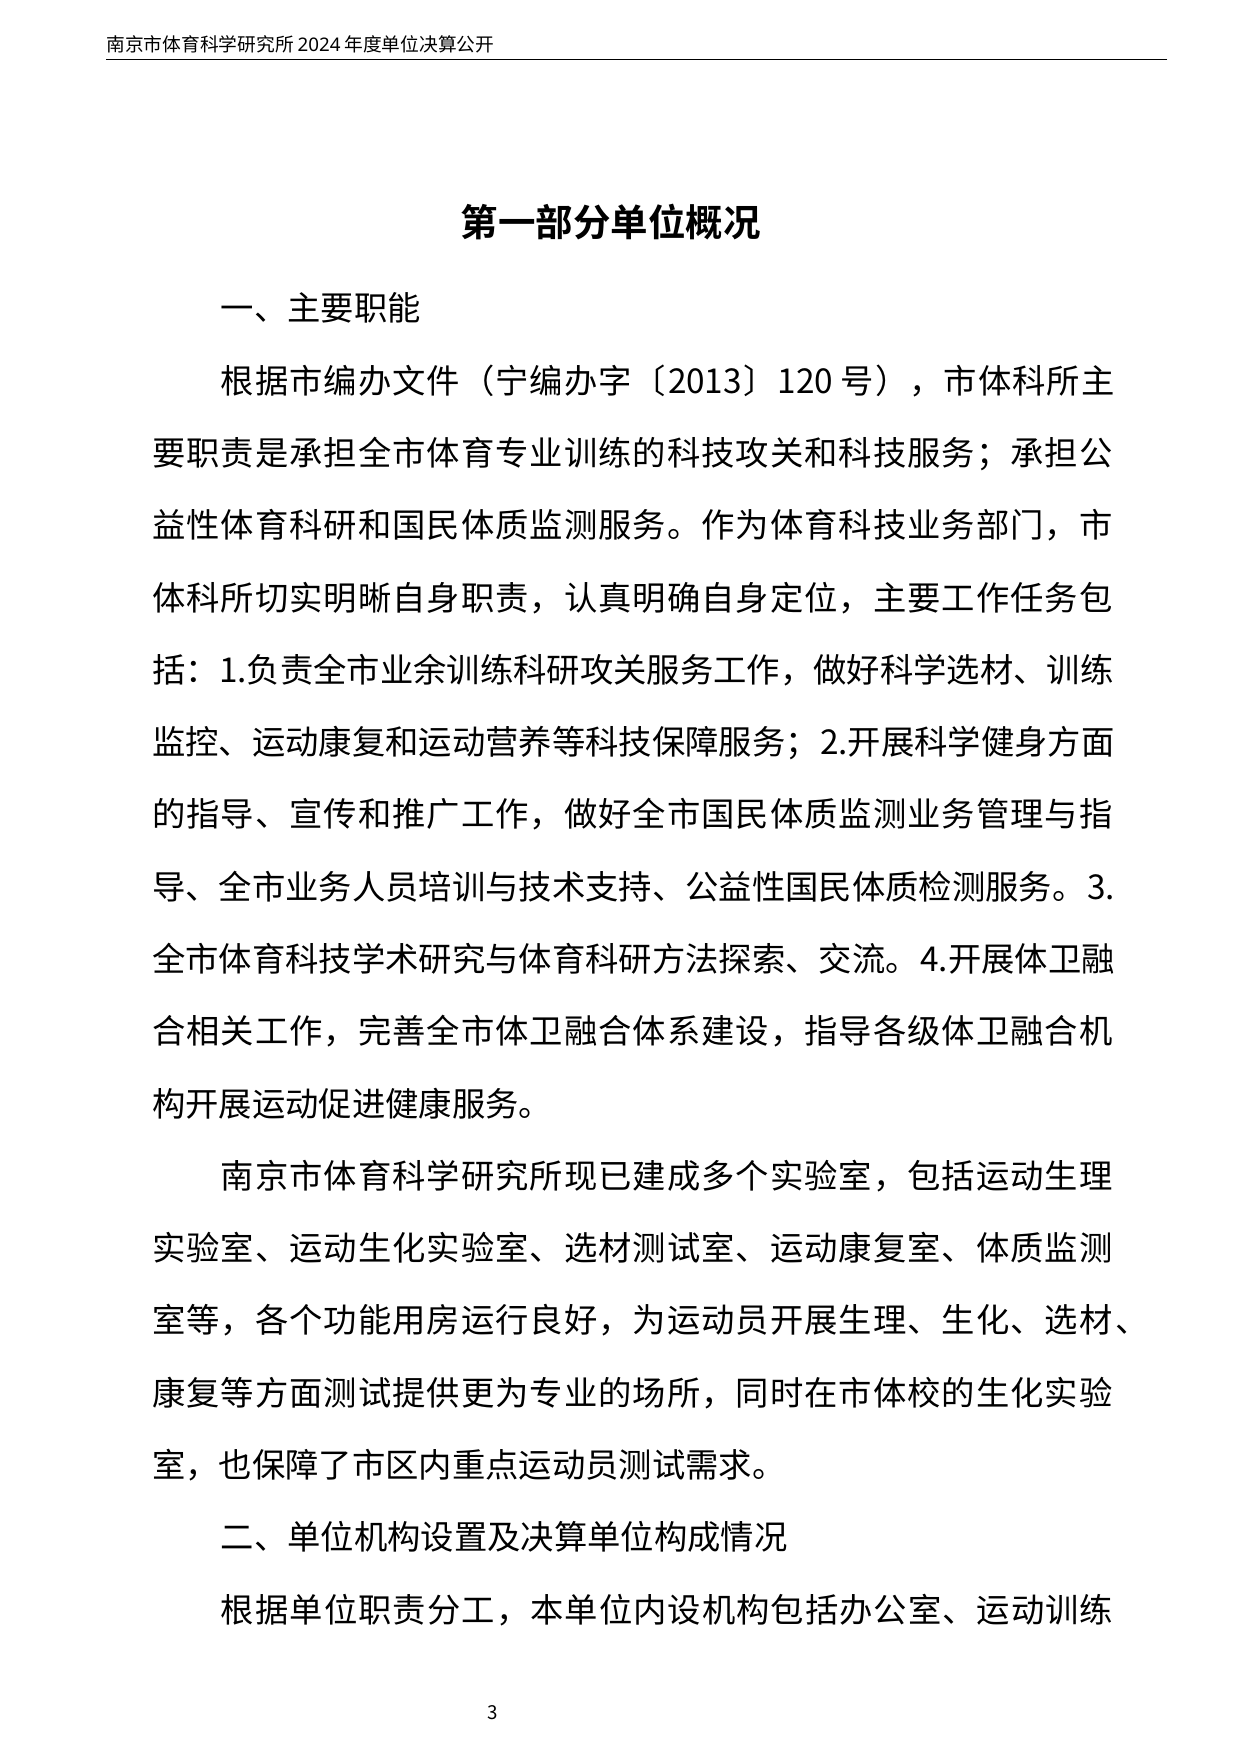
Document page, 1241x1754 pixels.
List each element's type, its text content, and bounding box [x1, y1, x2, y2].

subtitle 第一部分单位概况 [106, 186, 1115, 249]
text 南京市体育科学研究所现已建成多个实验室，包括运动生理实验室、运动生化实验室、选材测试室、运动康复室、体质监测室等，各个功能用房运行良好，为运动员开展生理、生化、选材、康复等方面测试提供更为专业的场所，同时在市体校的生化实验室，也保障了市区内重点运动员测试需求。 [152, 1150, 1115, 1487]
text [152, 1583, 1115, 1632]
text 一、主要职能 [152, 282, 1115, 330]
text 根据市编办文件（宁编办字〔2013〕120号），市体科所主要职责是承担全市体育专业训练的科技攻关和科技服务；承担公益性体育科研和国民体质监测服务。作为体育科技业务部门，市体科所切实明晰自身职责，认真明确自身定位，主要工作任务包括：1.负责全市业余训练科研攻关服务工作，做好科学选材、训练监控、运动康复和运动营养等科技保障服务；2.开展科学健身方面的指导、宣传和推广工作，做好全市国民体质监测业务管理与指导、全市业务人员培训与技术支持、公益性国民体质检测服务。3.全市体育科技学术研究与体育科研方法探索、交流。4.开展体卫融合相关工作，完善全市体卫融合体系建设，指导各级体卫融合机构开展运动促进健康服务。 [152, 354, 1115, 1126]
text 二、单位机构设置及决算单位构成情况 [152, 1511, 1115, 1559]
